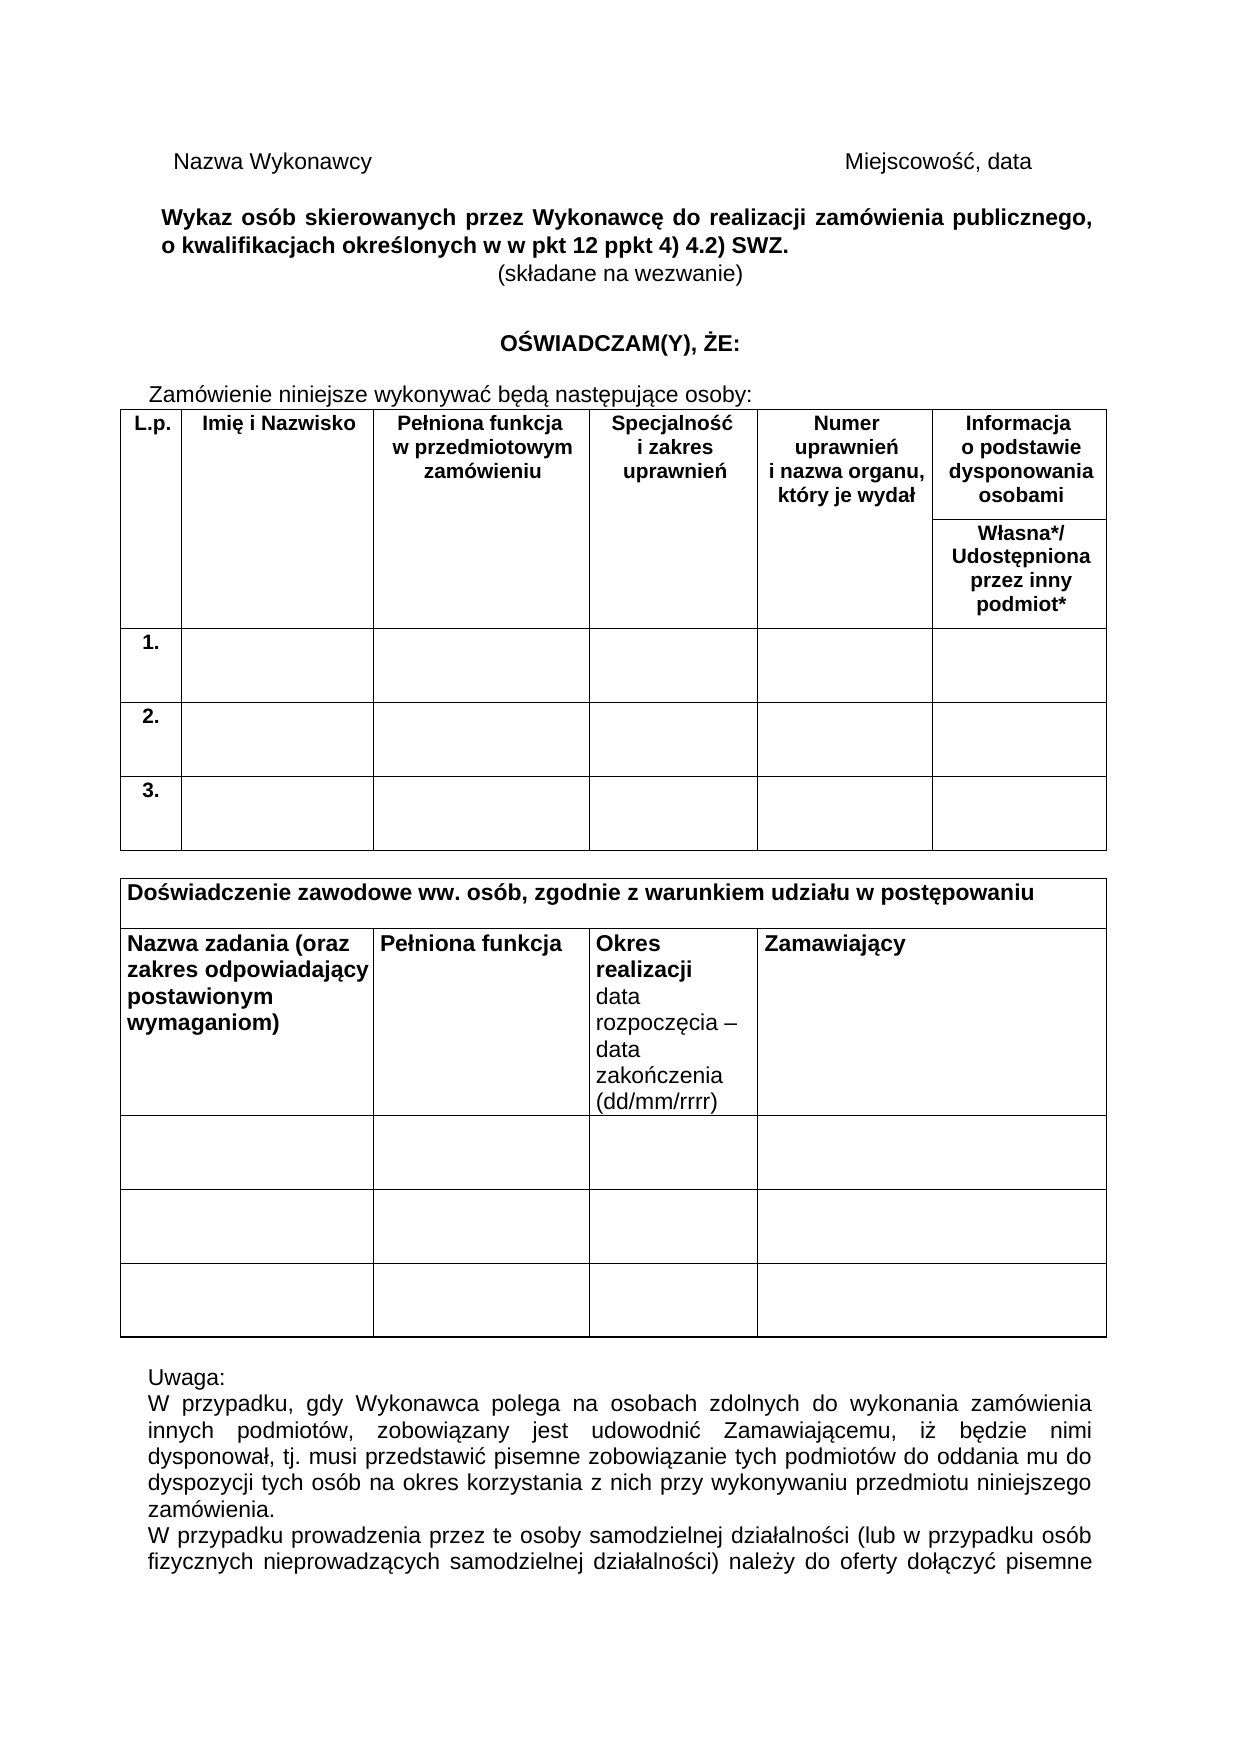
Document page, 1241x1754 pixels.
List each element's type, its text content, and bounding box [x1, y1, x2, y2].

table_cell [590, 1264, 757, 1336]
table_cell [590, 1190, 757, 1262]
table_cell [121, 1264, 373, 1336]
table_cell [758, 777, 932, 850]
text Zamówienie niniejsze wykonywać będą następujące osoby: [149, 381, 1093, 408]
table_cell Własna*/ Udostępniona przez inny podmiot* [933, 520, 1106, 628]
table_cell [758, 1264, 1106, 1336]
table_header Informacja o podstawie dysponowania osobami [933, 410, 1106, 519]
text OŚWIADCZAM(Y), ŻE: [148, 330, 1093, 357]
table_header L.p. [121, 410, 181, 628]
table_cell [182, 777, 373, 850]
text Wykaz osób skierowanych przez Wykonawcę do realizacji zamówienia publicznego, o kwalifikacjach określonych w w pkt 12 ppkt 4) 4.2) SWZ. [161, 204, 1093, 259]
table_cell [933, 629, 1106, 702]
table_cell [121, 1116, 373, 1188]
table_cell Nazwa zadania (oraz zakres odpowiadający postawionym wymaganiom) [121, 929, 373, 1114]
table_header Doświadczenie zawodowe ww. osób, zgodnie z warunkiem udziału w postępowaniu [121, 879, 1106, 928]
table_cell 2. [121, 703, 181, 776]
table_cell [758, 703, 932, 776]
table_cell 1. [121, 629, 181, 702]
table_cell [374, 1264, 589, 1336]
table_header Specjalność i zakres uprawnień [590, 410, 757, 628]
table_cell Pełniona funkcja [374, 929, 589, 1114]
table_cell [758, 1190, 1106, 1262]
table_cell [933, 703, 1106, 776]
table_cell [121, 1190, 373, 1262]
table_cell [590, 703, 757, 776]
table_cell [758, 1116, 1106, 1188]
table_cell [758, 629, 932, 702]
table_cell [374, 629, 589, 702]
table_cell 3. [121, 777, 181, 850]
table_cell [590, 1116, 757, 1188]
table_cell [374, 703, 589, 776]
table_cell [933, 777, 1106, 850]
text Uwaga: [148, 1364, 1093, 1390]
table_cell [374, 777, 589, 850]
text Nazwa Wykonawcy Miejscowość, data [148, 148, 1093, 174]
table_header Pełniona funkcja w przedmiotowym zamówieniu [374, 410, 589, 628]
table_cell [590, 629, 757, 702]
table_cell Zamawiający [758, 929, 1106, 1114]
table_header Numer uprawnień i nazwa organu, który je wydał [758, 410, 932, 628]
table_header Imię i Nazwisko [182, 410, 373, 628]
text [148, 1522, 1093, 1575]
table_cell [590, 777, 757, 850]
table_cell [374, 1116, 589, 1188]
table_cell [182, 629, 373, 702]
table_cell [374, 1190, 589, 1262]
text (składane na wezwanie) [148, 260, 1093, 287]
table_cell Okres realizacji data rozpoczęcia – data zakończenia (dd/mm/rrrr) [590, 929, 757, 1114]
table_cell [182, 703, 373, 776]
text W przypadku, gdy Wykonawca polega na osobach zdolnych do wykonania zamówienia innych podmiotów, zobowiązany jest udowodnić Zamawiającemu, iż będzie nimi dysponował, tj. musi przedstawić pisemne zobowiązanie tych podmiotów do oddania mu do dyspozycji tych osób na okres korzystania z nich przy wykonywaniu przedmiotu niniejszego zamówienia. [148, 1390, 1093, 1522]
